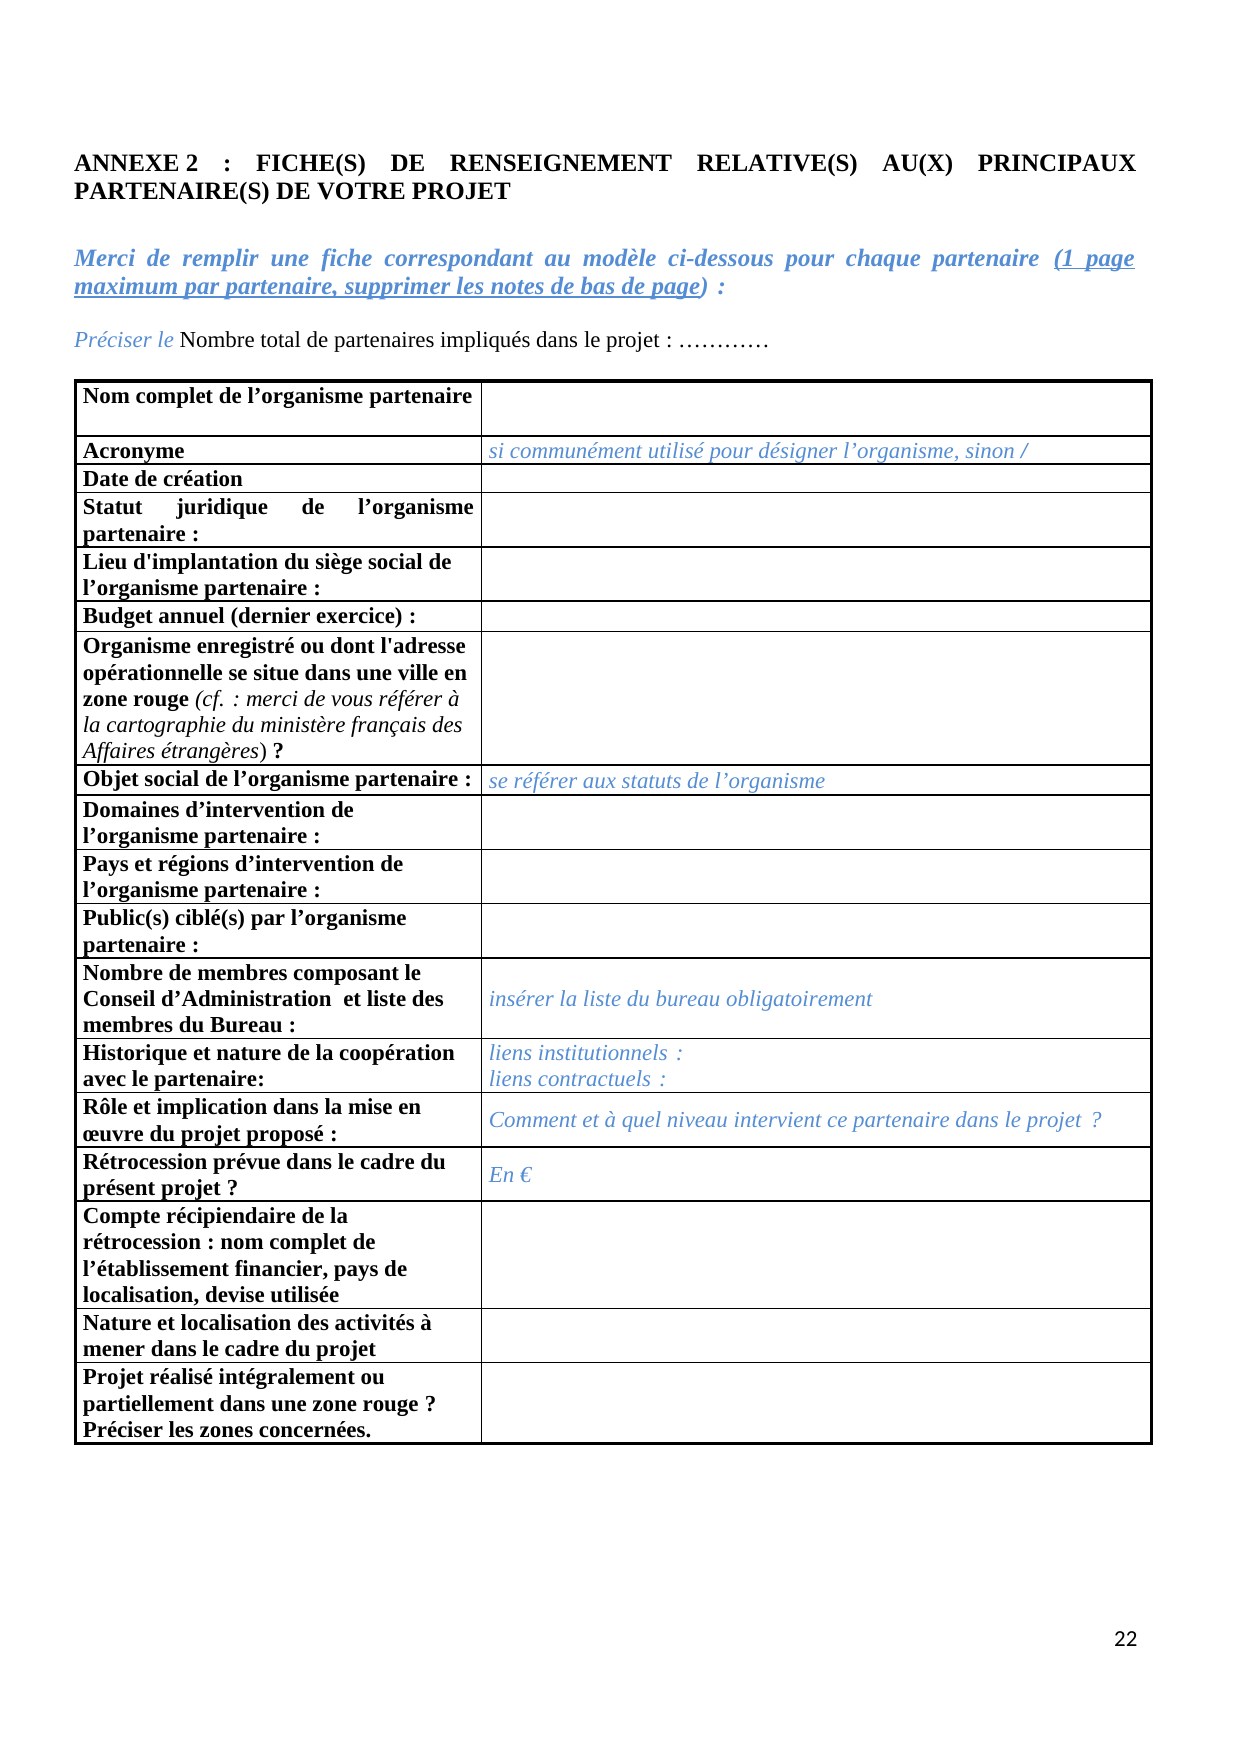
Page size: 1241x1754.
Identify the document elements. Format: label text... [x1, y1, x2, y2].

table_cell En € [482, 1148, 1150, 1200]
table_cell Statut juridique de l’organisme partenaire : [77, 493, 481, 546]
table_cell si communément utilisé pour désigner l’organisme, sinon / [482, 437, 1150, 463]
table_cell Compte récipiendaire de la rétrocession : nom complet de l’établissement financier, pays de localisation, devise utilisée [77, 1202, 481, 1307]
table_cell Rôle et implication dans la mise en œuvre du projet proposé : [77, 1093, 481, 1146]
table_cell [482, 602, 1150, 631]
table_cell Rétrocession prévue dans le cadre du présent projet ? [77, 1148, 481, 1200]
text Merci de remplir une fiche correspondant au modèle ci-dessous pour chaque partenaire (1 page maximum par partenaire, supprimer les notes de bas de page) : [74, 243, 1137, 300]
table_header Nom complet de l’organisme partenaire [77, 383, 481, 435]
table_cell Organisme enregistré ou dont l'adresse opérationnelle se situe dans une ville en zone rouge (cf. : merci de vous référer à la cartographie du ministère français des Affaires étrangères) ? [77, 632, 481, 764]
table_cell [482, 1309, 1150, 1362]
table_cell [482, 1363, 1150, 1442]
text Préciser le Nombre total de partenaires impliqués dans le projet : ………… [74, 327, 1137, 353]
table_cell Nature et localisation des activités à mener dans le cadre du projet [77, 1309, 481, 1362]
table_cell Projet réalisé intégralement ou partiellement dans une zone rouge ? Préciser les zones concernées. [77, 1363, 481, 1442]
table_cell Pays et régions d’intervention de l’organisme partenaire : [77, 850, 481, 903]
table_cell [482, 493, 1150, 546]
table_cell [482, 904, 1150, 957]
table_cell insérer la liste du bureau obligatoirement [482, 959, 1150, 1038]
table_header [482, 383, 1150, 435]
table_cell [482, 796, 1150, 848]
table_cell [482, 548, 1150, 600]
table_cell Public(s) ciblé(s) par l’organisme partenaire : [77, 904, 481, 957]
text Annexe 2 : FICHE(S) DE RENSEIGNEMENT RELATIVE(S) AU(X) PRINCIPAUX PARTENAIRE(S) DE VOTRE PROJET [74, 148, 1137, 205]
table_cell [482, 632, 1150, 764]
table_cell Date de création [77, 465, 481, 492]
table_cell Comment et à quel niveau intervient ce partenaire dans le projet ? [482, 1093, 1150, 1146]
table_cell Budget annuel (dernier exercice) : [77, 602, 481, 631]
table_cell [482, 1202, 1150, 1307]
table_cell Nombre de membres composant le Conseil d’Administration et liste des membres du Bureau : [77, 959, 481, 1038]
table_cell Lieu d'implantation du siège social de l’organisme partenaire : [77, 548, 481, 600]
table_cell [482, 850, 1150, 903]
table_cell Objet social de l’organisme partenaire : [77, 766, 481, 794]
table_cell [482, 465, 1150, 492]
table_cell se référer aux statuts de l’organisme [482, 766, 1150, 794]
table_cell Historique et nature de la coopération avec le partenaire: [77, 1039, 481, 1092]
table_cell liens institutionnels : liens contractuels : [482, 1039, 1150, 1092]
table_cell Domaines d’intervention de l’organisme partenaire : [77, 796, 481, 848]
table_cell Acronyme [77, 437, 481, 463]
